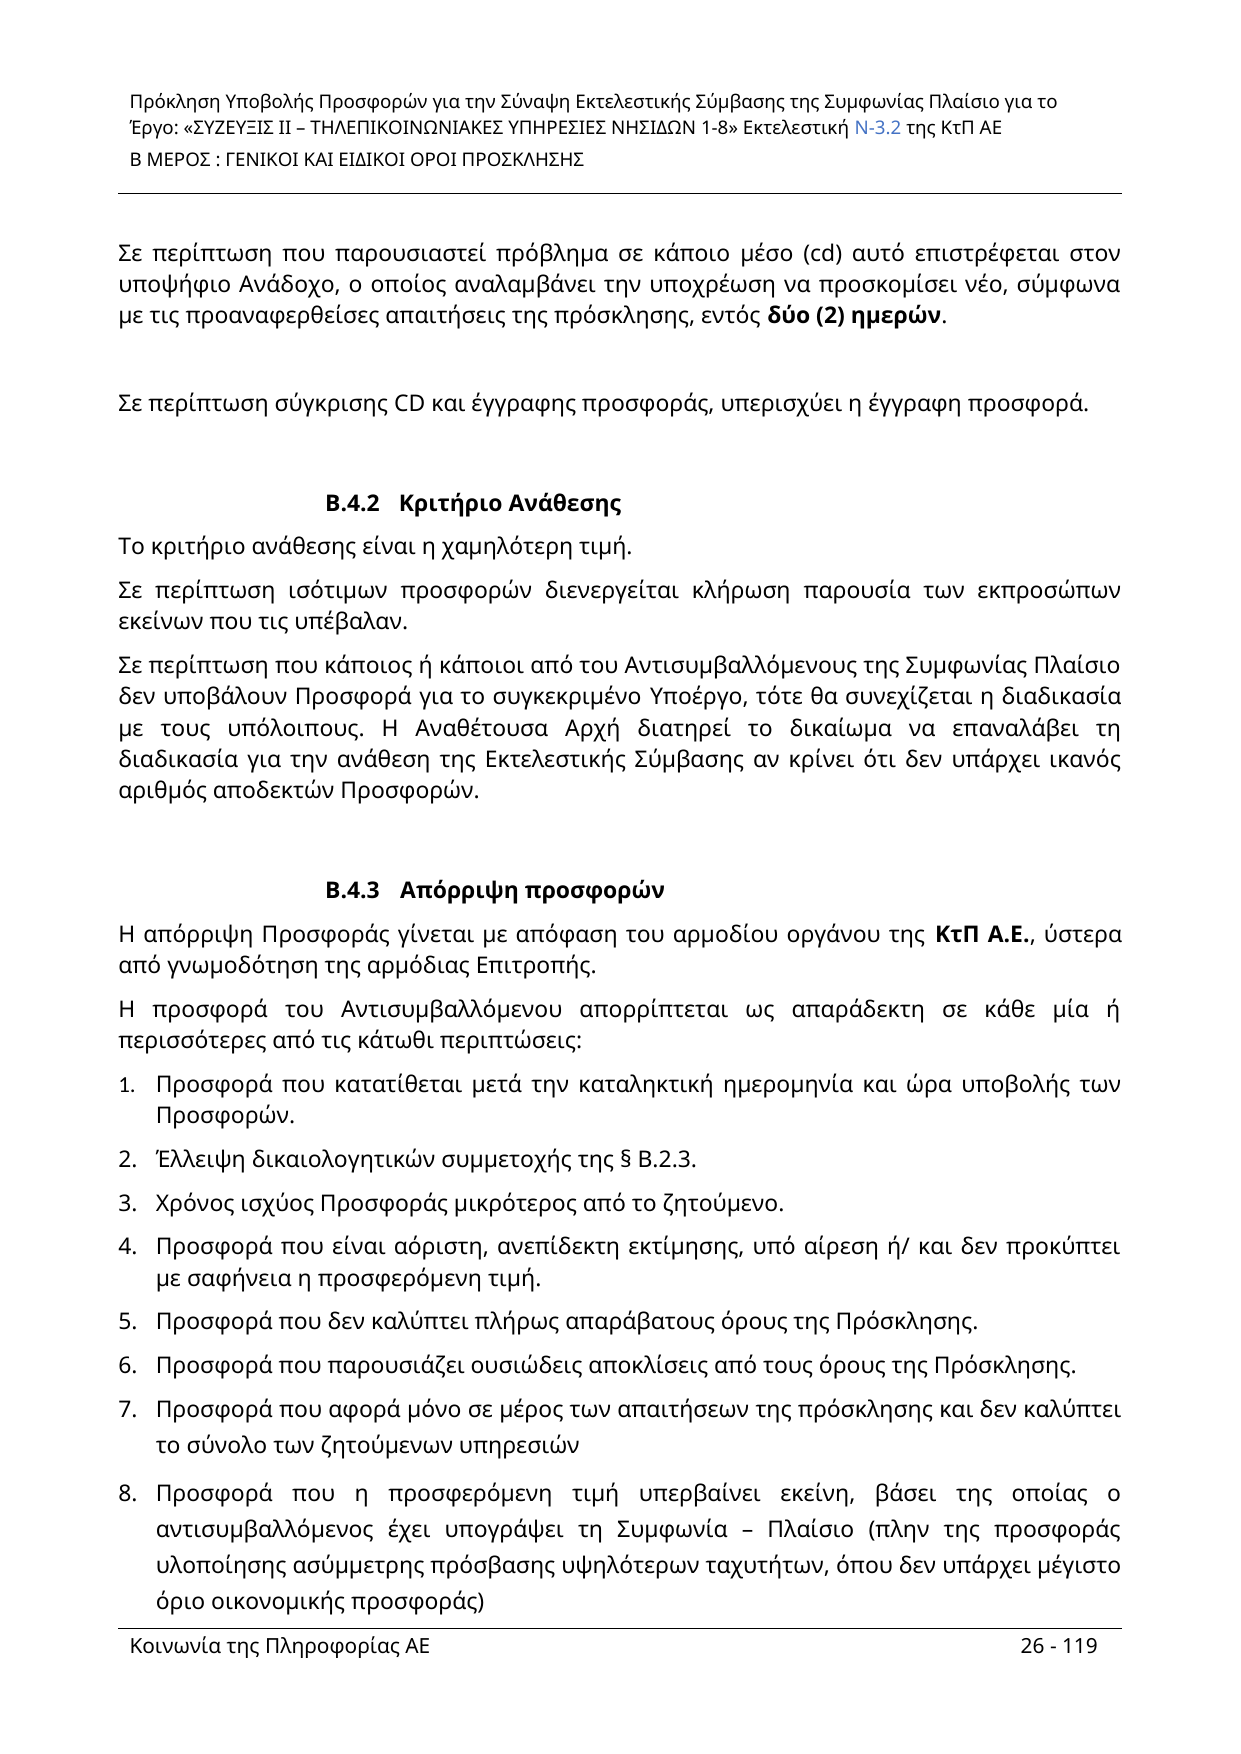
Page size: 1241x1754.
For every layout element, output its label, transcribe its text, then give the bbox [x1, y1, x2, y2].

list Προσφορά που η προσφερόμενη τιμή υπερβαίνει εκείνη, βάσει της οποίας ο αντισυμβαλλόμενος έχει υπογράψει τη Συμφωνία – Πλαίσιο (πλην της προσφοράς υλοποίησης ασύμμετρης πρόσβασης υψηλότερων ταχυτήτων, όπου δεν υπάρχει μέγιστο όριο οικονομικής προσφοράς) [118, 1477, 1122, 1616]
text Σε περίπτωση σύγκρισης CD και έγγραφης προσφοράς, υπερισχύει η έγγραφη προσφορά. [118, 386, 1122, 418]
list Έλλειψη δικαιολογητικών συμμετοχής της § Β.2.3. [118, 1143, 1122, 1174]
subtitle Απόρριψη προσφορών [325, 874, 1122, 905]
subtitle Κριτήριο Ανάθεσης [325, 486, 1122, 518]
text Σε περίπτωση ισότιμων προσφορών διενεργείται κλήρωση παρουσία των εκπροσώπων εκείνων που τις υπέβαλαν. [118, 574, 1122, 636]
text Σε περίπτωση που παρουσιαστεί πρόβλημα σε κάποιο μέσο (cd) αυτό επιστρέφεται στον υποψήφιο Ανάδοχο, ο οποίος αναλαμβάνει την υποχρέωση να προσκομίσει νέο, σύμφωνα με τις προαναφερθείσες απαιτήσεις της πρόσκλησης, εντός δύο (2) ημερών. [118, 236, 1122, 330]
list Προσφορά που κατατίθεται μετά την καταληκτική ημερομηνία και ώρα υποβολής των Προσφορών. [118, 1068, 1122, 1130]
list Προσφορά που είναι αόριστη, ανεπίδεκτη εκτίμησης, υπό αίρεση ή/ και δεν προκύπτει με σαφήνεια η προσφερόμενη τιμή. [118, 1230, 1122, 1293]
list Προσφορά που αφορά μόνο σε μέρος των απαιτήσεων της πρόσκλησης και δεν καλύπτει το σύνολο των ζητούμενων υπηρεσιών [118, 1393, 1122, 1460]
list Προσφορά που παρουσιάζει ουσιώδεις αποκλίσεις από τους όρους της Πρόσκλησης. [118, 1349, 1122, 1380]
text Το κριτήριο ανάθεσης είναι η χαμηλότερη τιμή. [118, 530, 1122, 561]
text Η απόρριψη Προσφοράς γίνεται με απόφαση του αρμοδίου οργάνου της ΚτΠ Α.Ε., ύστερα από γνωμοδότηση της αρμόδιας Επιτροπής. [118, 918, 1122, 980]
text Σε περίπτωση που κάποιος ή κάποιοι από του Αντισυμβαλλόμενους της Συμφωνίας Πλαίσιο δεν υποβάλουν Προσφορά για το συγκεκριμένο Υποέργο, τότε θα συνεχίζεται η διαδικασία με τους υπόλοιπους. Η Αναθέτουσα Αρχή διατηρεί το δικαίωμα να επαναλάβει τη διαδικασία για την ανάθεση της Εκτελεστικής Σύμβασης αν κρίνει ότι δεν υπάρχει ικανός αριθμός αποδεκτών Προσφορών. [118, 649, 1122, 805]
list Προσφορά που δεν καλύπτει πλήρως απαράβατους όρους της Πρόσκλησης. [118, 1305, 1122, 1336]
text Η προσφορά του Αντισυμβαλλόμενου απορρίπτεται ως απαράδεκτη σε κάθε μία ή περισσότερες από τις κάτωθι περιπτώσεις: [118, 993, 1122, 1055]
list Χρόνος ισχύος Προσφοράς μικρότερος από το ζητούμενο. [118, 1186, 1122, 1218]
